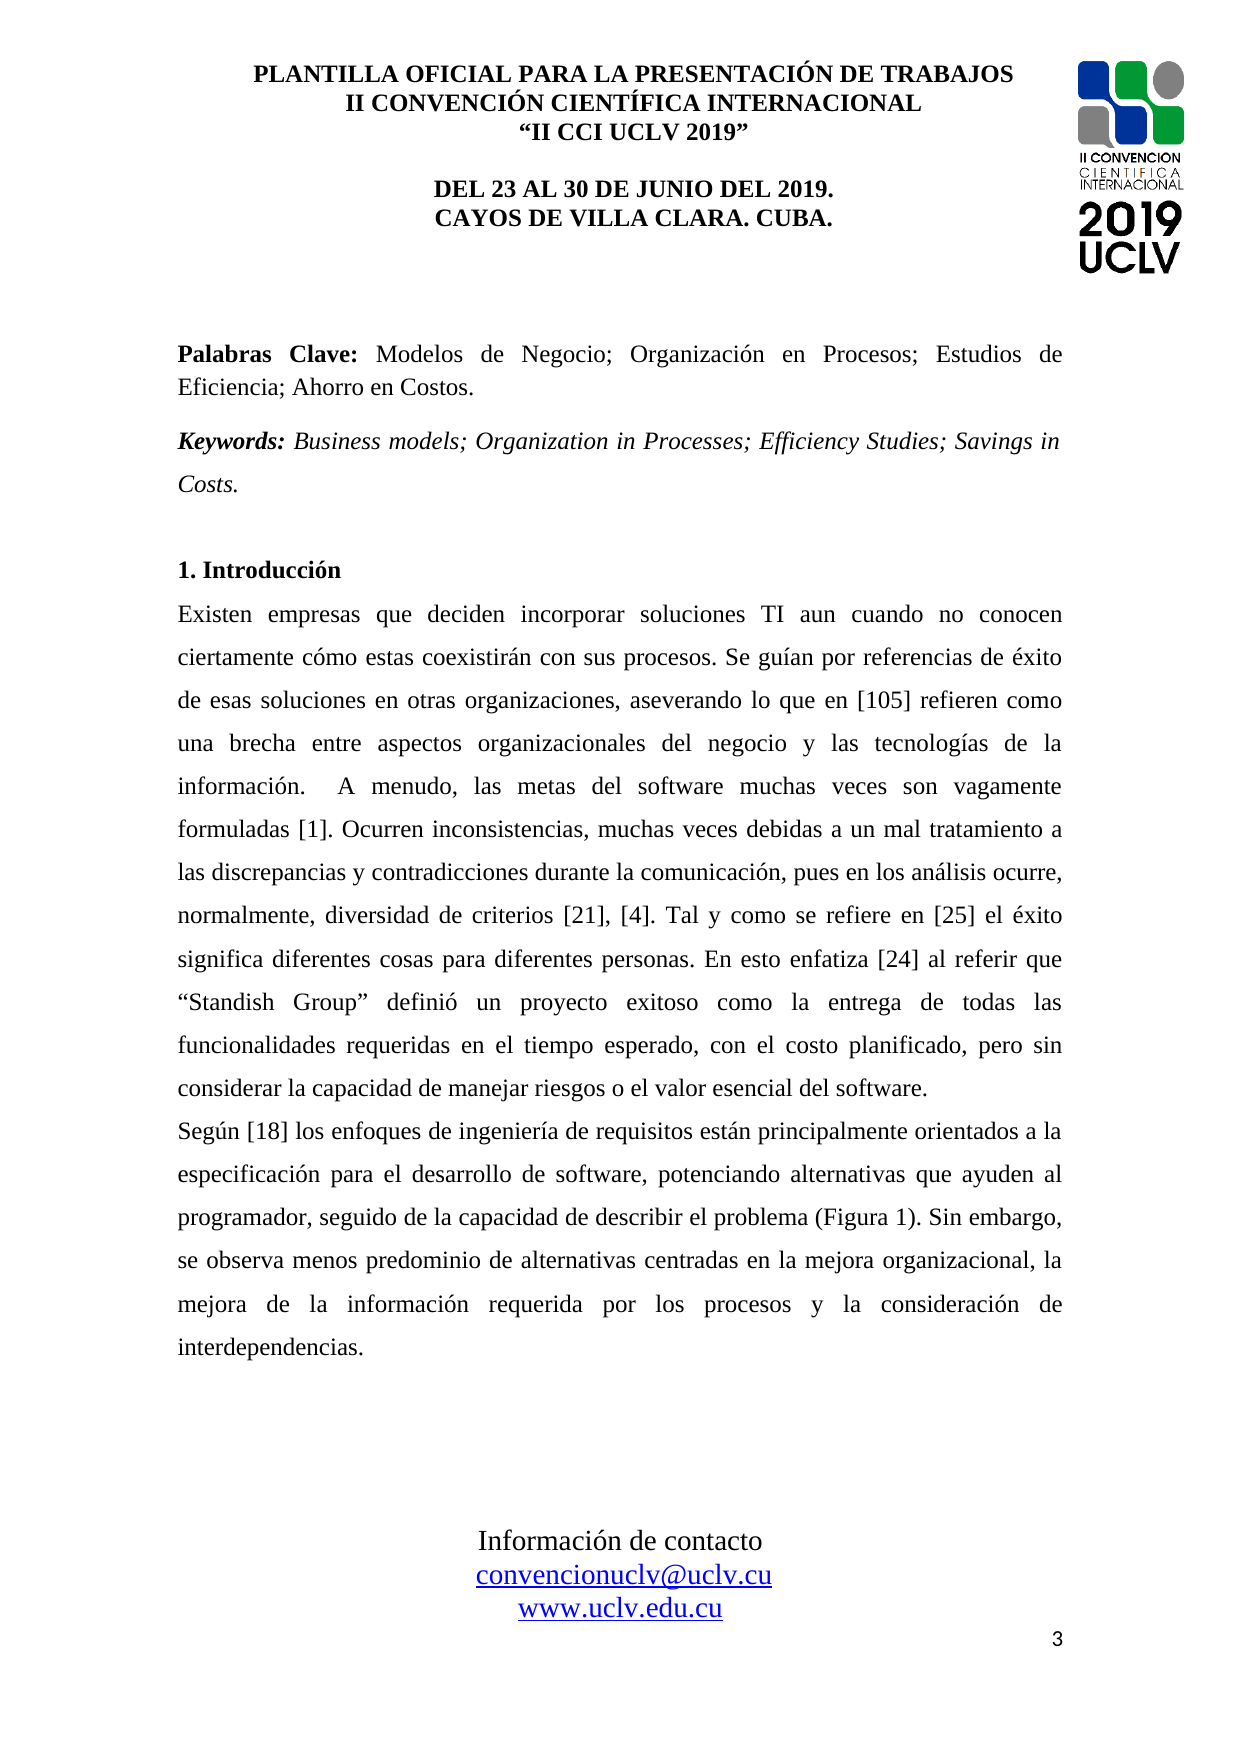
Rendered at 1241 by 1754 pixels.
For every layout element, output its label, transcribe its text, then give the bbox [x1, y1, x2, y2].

text Keywords: Business models; Organization in Processes; Efficiency Studies; Savings in Costs. [177, 426, 1063, 498]
text Palabras Clave: Modelos de Negocio; Organización en Procesos; Estudios de Eficiencia; Ahorro en Costos. [177, 339, 1063, 401]
text 1. Introducción [177, 556, 1063, 584]
text Según [18] los enfoques de ingeniería de requisitos están principalmente orientados a la especificación para el desarrollo de software, potenciando alternativas que ayuden al programador, seguido de la capacidad de describir el problema (Figura 1). Sin embargo, se observa menos predominio de alternativas centradas en la mejora organizacional, la mejora de la información requerida por los procesos y la consideración de interdependencias. [177, 1116, 1063, 1361]
picture [1072, 59, 1193, 283]
text Existen empresas que deciden incorporar soluciones TI aun cuando no conocen ciertamente cómo estas coexistirán con sus procesos. Se guían por referencias de éxito de esas soluciones en otras organizaciones, aseverando lo que en [105] refieren como una brecha entre aspectos organizacionales del negocio y las tecnologías de la información. A menudo, las metas del software muchas veces son vagamente formuladas [1]. Ocurren inconsistencias, muchas veces debidas a un mal tratamiento a las discrepancias y contradicciones durante la comunicación, pues en los análisis ocurre, normalmente, diversidad de criterios [21], [4]. Tal y como se refiere en [25] el éxito significa diferentes cosas para diferentes personas. En esto enfatiza [24] al referir que “Standish Group” definió un proyecto exitoso como la entrega de todas las funcionalidades requeridas en el tiempo esperado, con el costo planificado, pero sin considerar la capacidad de manejar riesgos o el valor esencial del software. [177, 599, 1063, 1102]
